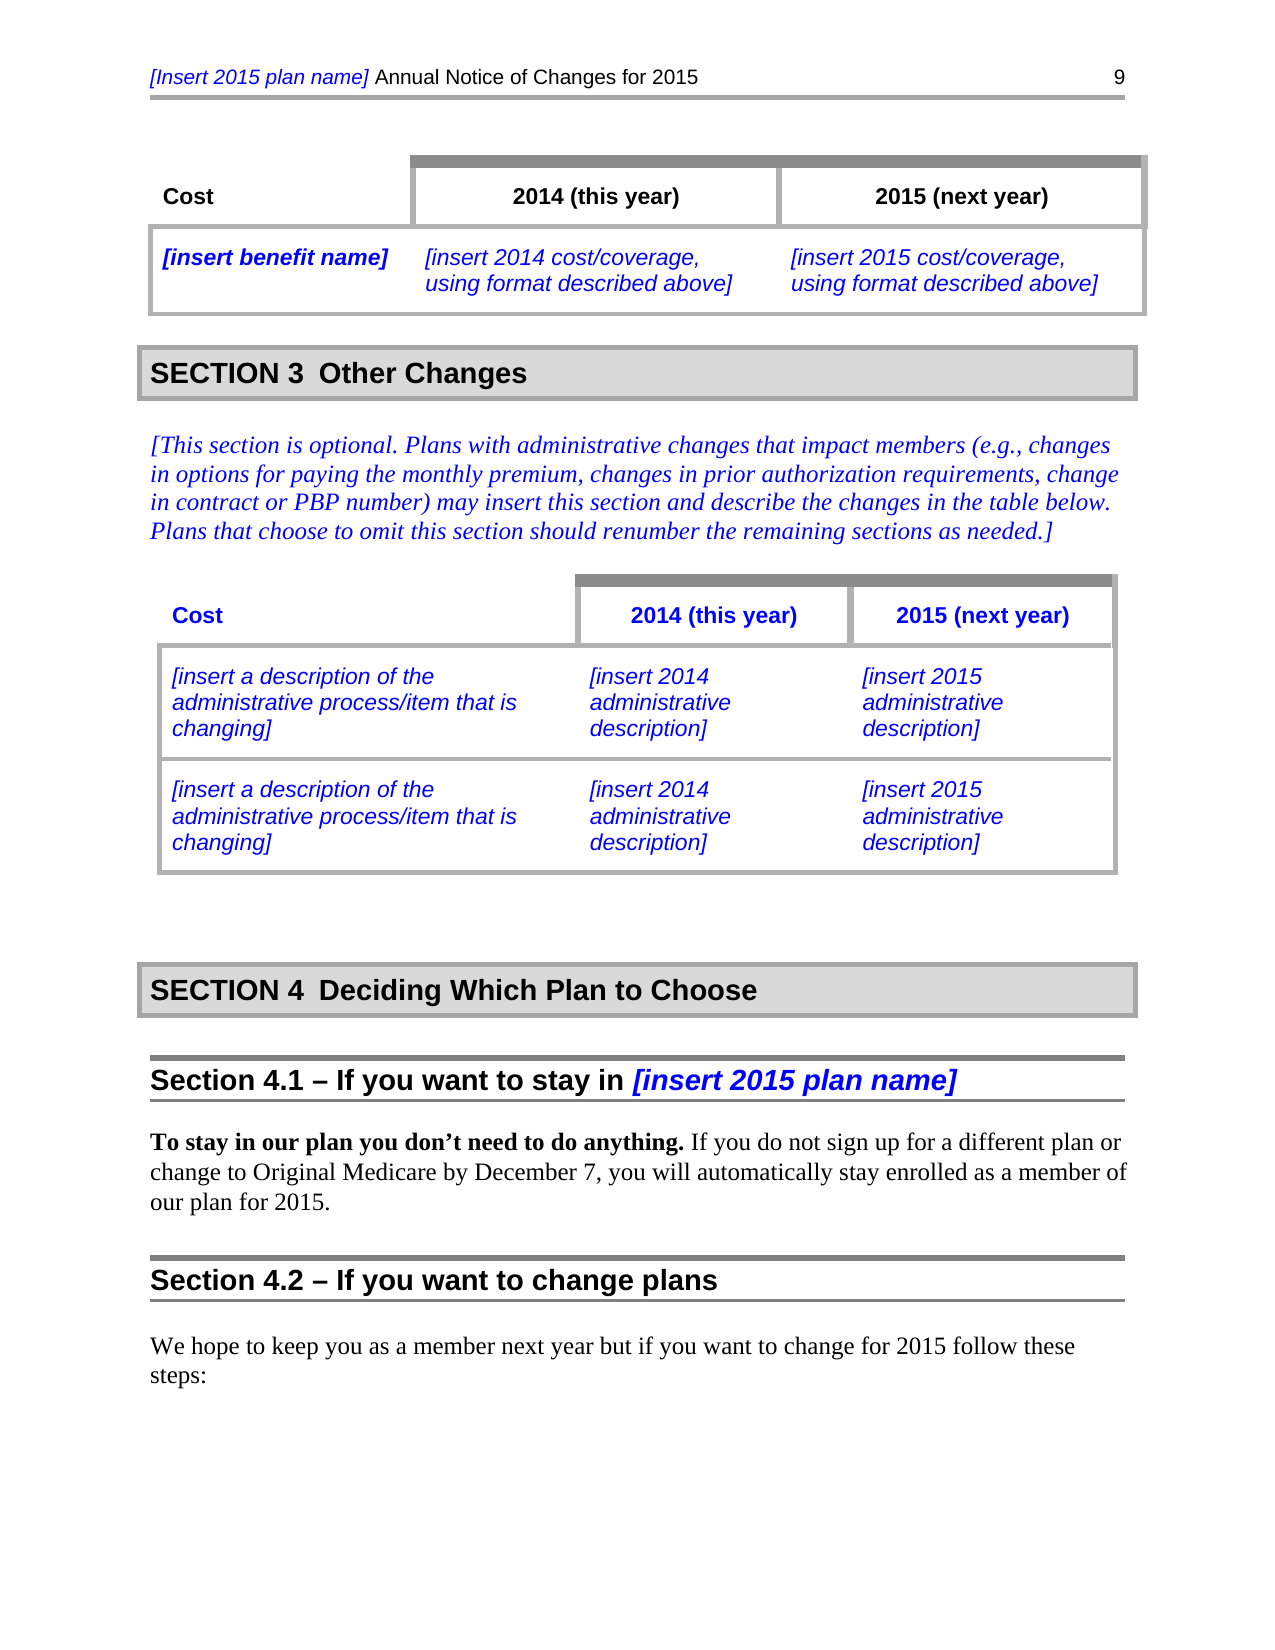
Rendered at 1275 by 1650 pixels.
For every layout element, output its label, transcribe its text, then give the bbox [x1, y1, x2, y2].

table_cell [insert a description of the administrative process/item that is changing] [162, 761, 578, 870]
subtitle SECTION 4 Deciding Which Plan to Choose [142, 967, 1133, 1013]
text We hope to keep you as a member next year but if you want to change for 2015 follow these steps: [150, 1331, 1125, 1389]
table_cell [insert 2015 administrative description] [850, 643, 1113, 757]
table_cell [insert 2015 administrative description] [850, 757, 1113, 870]
table_cell [insert 2014 administrative description] [578, 761, 850, 870]
table_header 2015 (next year) [854, 587, 1112, 643]
table_header 2014 (this year) [581, 587, 847, 643]
table_header Cost [160, 574, 575, 643]
table_cell [insert 2014 cost/coverage, using format described above] [413, 229, 779, 311]
table_cell [insert 2015 cost/coverage, using format described above] [779, 229, 1142, 311]
table_header Cost [151, 155, 410, 224]
subtitle To stay in our plan you don’t need to do anything. If you do not sign up for a different plan or change to Original Medicare by December 7, you will automatically stay enrolled as a member of our plan for 2015. [150, 1127, 1144, 1216]
table_header 2014 (this year) [416, 168, 776, 224]
table_cell [insert benefit name] [153, 229, 413, 311]
table_cell [insert a description of the administrative process/item that is changing] [162, 648, 578, 757]
subtitle Section 4.1 – If you want to stay in [insert 2015 plan name] [150, 1061, 1125, 1099]
table_header 2015 (next year) [782, 168, 1141, 224]
subtitle SECTION 3 Other Changes [142, 350, 1133, 396]
subtitle Section 4.2 – If you want to change plans [150, 1261, 1125, 1299]
table_cell [insert 2014 administrative description] [578, 648, 850, 757]
text [This section is optional. Plans with administrative changes that impact members (e.g., changes in options for paying the monthly premium, changes in prior authorization requirements, change in contract or PBP number) may insert this section and describe the changes in the table below. Plans that choose to omit this section should renumber the remaining sections as needed.] [150, 430, 1125, 545]
